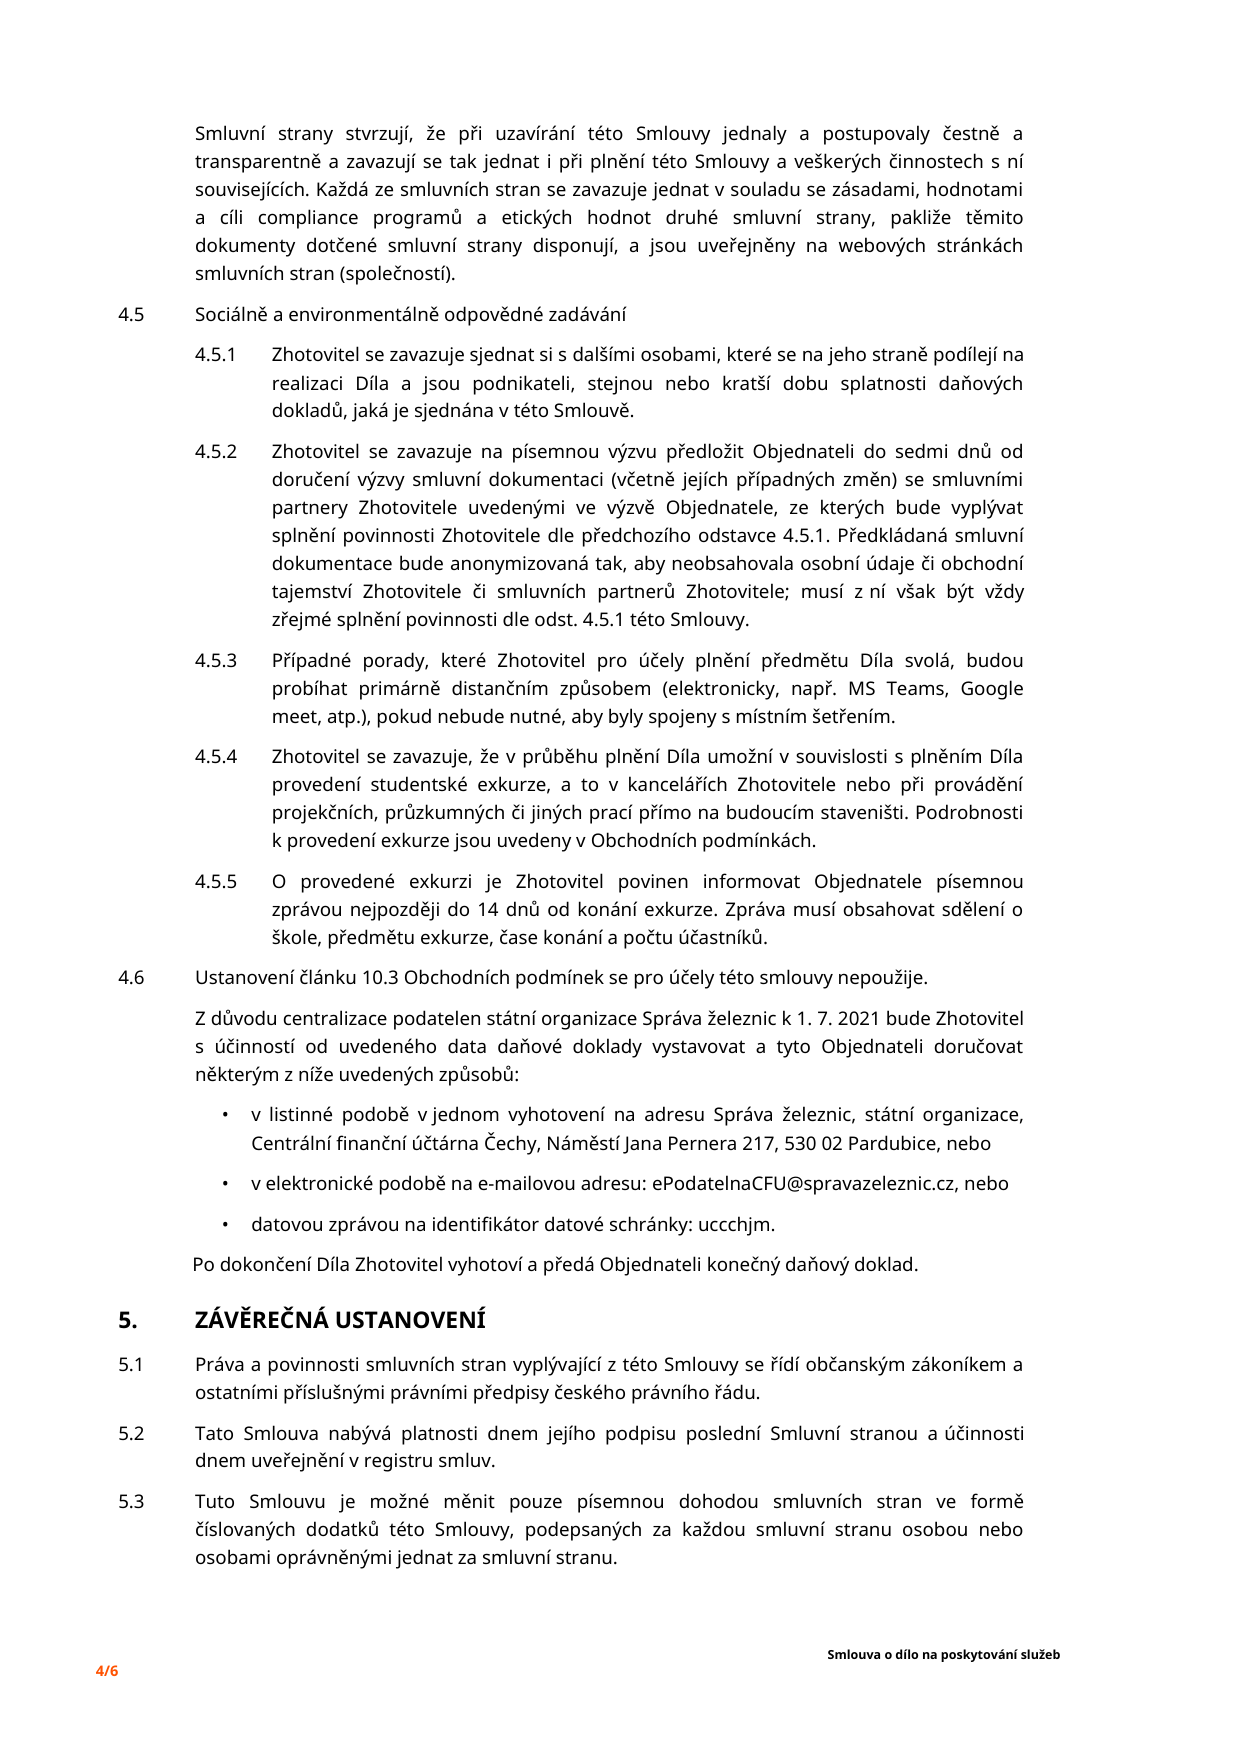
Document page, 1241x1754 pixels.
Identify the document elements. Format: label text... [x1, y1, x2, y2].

text Práva a povinnosti smluvních stran vyplývající z této Smlouvy se řídí občanským zákoníkem a ostatními příslušnými právními předpisy českého právního řádu. [118, 1351, 1024, 1405]
text Tuto Smlouvu je možné měnit pouze písemnou dohodou smluvních stran ve formě číslovaných dodatků této Smlouvy, podepsaných za každou smluvní stranu osobou nebo osobami oprávněnými jednat za smluvní stranu. [118, 1488, 1024, 1570]
text Sociálně a environmentálně odpovědné zadávání [118, 301, 1024, 327]
list • v elektronické podobě na e-mailovou adresu: ePodatelnaCFU@spravazeleznic.cz, nebo [222, 1170, 1024, 1196]
list • datovou zprávou na identifikátor datové schránky: uccchjm. [222, 1211, 1024, 1236]
list • v listinné podobě v jednom vyhotovení na adresu Správa železnic, státní organizace, Centrální finanční účtárna Čechy, Náměstí Jana Pernera 217, 530 02 Pardubice, nebo [222, 1102, 1024, 1155]
text ZÁVĚREČNÁ USTANOVENÍ [118, 1304, 1024, 1336]
text Tato Smlouva nabývá platnosti dnem jejího podpisu poslední Smluvní stranou a účinnosti dnem uveřejnění v registru smluv. [118, 1420, 1024, 1473]
text Ustanovení článku 10.3 Obchodních podmínek se pro účely této smlouvy nepoužije. [118, 965, 1024, 990]
text Zhotovitel se zavazuje, že v průběhu plnění Díla umožní v souvislosti s plněním Díla provedení studentské exkurze, a to v kancelářích Zhotovitele nebo při provádění projekčních, průzkumných či jiných prací přímo na budoucím staveništi. Podrobnosti k provedení exkurze jsou uvedeny v Obchodních podmínkách. [195, 743, 1024, 853]
text Případné porady, které Zhotovitel pro účely plnění předmětu Díla svolá, budou probíhat primárně distančním způsobem (elektronicky, např. MS Teams, Google meet, atp.), pokud nebude nutné, aby byly spojeny s místním šetřením. [195, 647, 1024, 728]
list Smluvní strany stvrzují, že při uzavírání této Smlouvy jednaly a postupovaly čestně a transparentně a zavazují se tak jednat i při plnění této Smlouvy a veškerých činnostech s ní souvisejících. Každá ze smluvních stran se zavazuje jednat v souladu se zásadami, hodnotami a cíli compliance programů a etických hodnot druhé smluvní strany, pakliže těmito dokumenty dotčené smluvní strany disponují, a jsou uveřejněny na webových stránkách smluvních stran (společností). [195, 121, 1024, 286]
text Zhotovitel se zavazuje sjednat si s dalšími osobami, které se na jeho straně podílejí na realizaci Díla a jsou podnikateli, stejnou nebo kratší dobu splatnosti daňových dokladů, jaká je sjednána v této Smlouvě. [195, 342, 1024, 423]
list Po dokončení Díla Zhotovitel vyhotoví a předá Objednateli konečný daňový doklad. [192, 1251, 1024, 1277]
text Zhotovitel se zavazuje na písemnou výzvu předložit Objednateli do sedmi dnů od doručení výzvy smluvní dokumentaci (včetně jejích případných změn) se smluvními partnery Zhotovitele uvedenými ve výzvě Objednatele, ze kterých bude vyplývat splnění povinnosti Zhotovitele dle předchozího odstavce 4.5.1. Předkládaná smluvní dokumentace bude anonymizovaná tak, aby neobsahovala osobní údaje či obchodní tajemství Zhotovitele či smluvních partnerů Zhotovitele; musí z ní však být vždy zřejmé splnění povinnosti dle odst. 4.5.1 této Smlouvy. [195, 438, 1024, 632]
text O provedené exkurzi je Zhotovitel povinen informovat Objednatele písemnou zprávou nejpozději do 14 dnů od konání exkurze. Zpráva musí obsahovat sdělení o škole, předmětu exkurze, čase konání a počtu účastníků. [195, 868, 1024, 950]
list Z důvodu centralizace podatelen státní organizace Správa železnic k 1. 7. 2021 bude Zhotovitel s účinností od uvedeného data daňové doklady vystavovat a tyto Objednateli doručovat některým z níže uvedených způsobů: [195, 1005, 1024, 1087]
